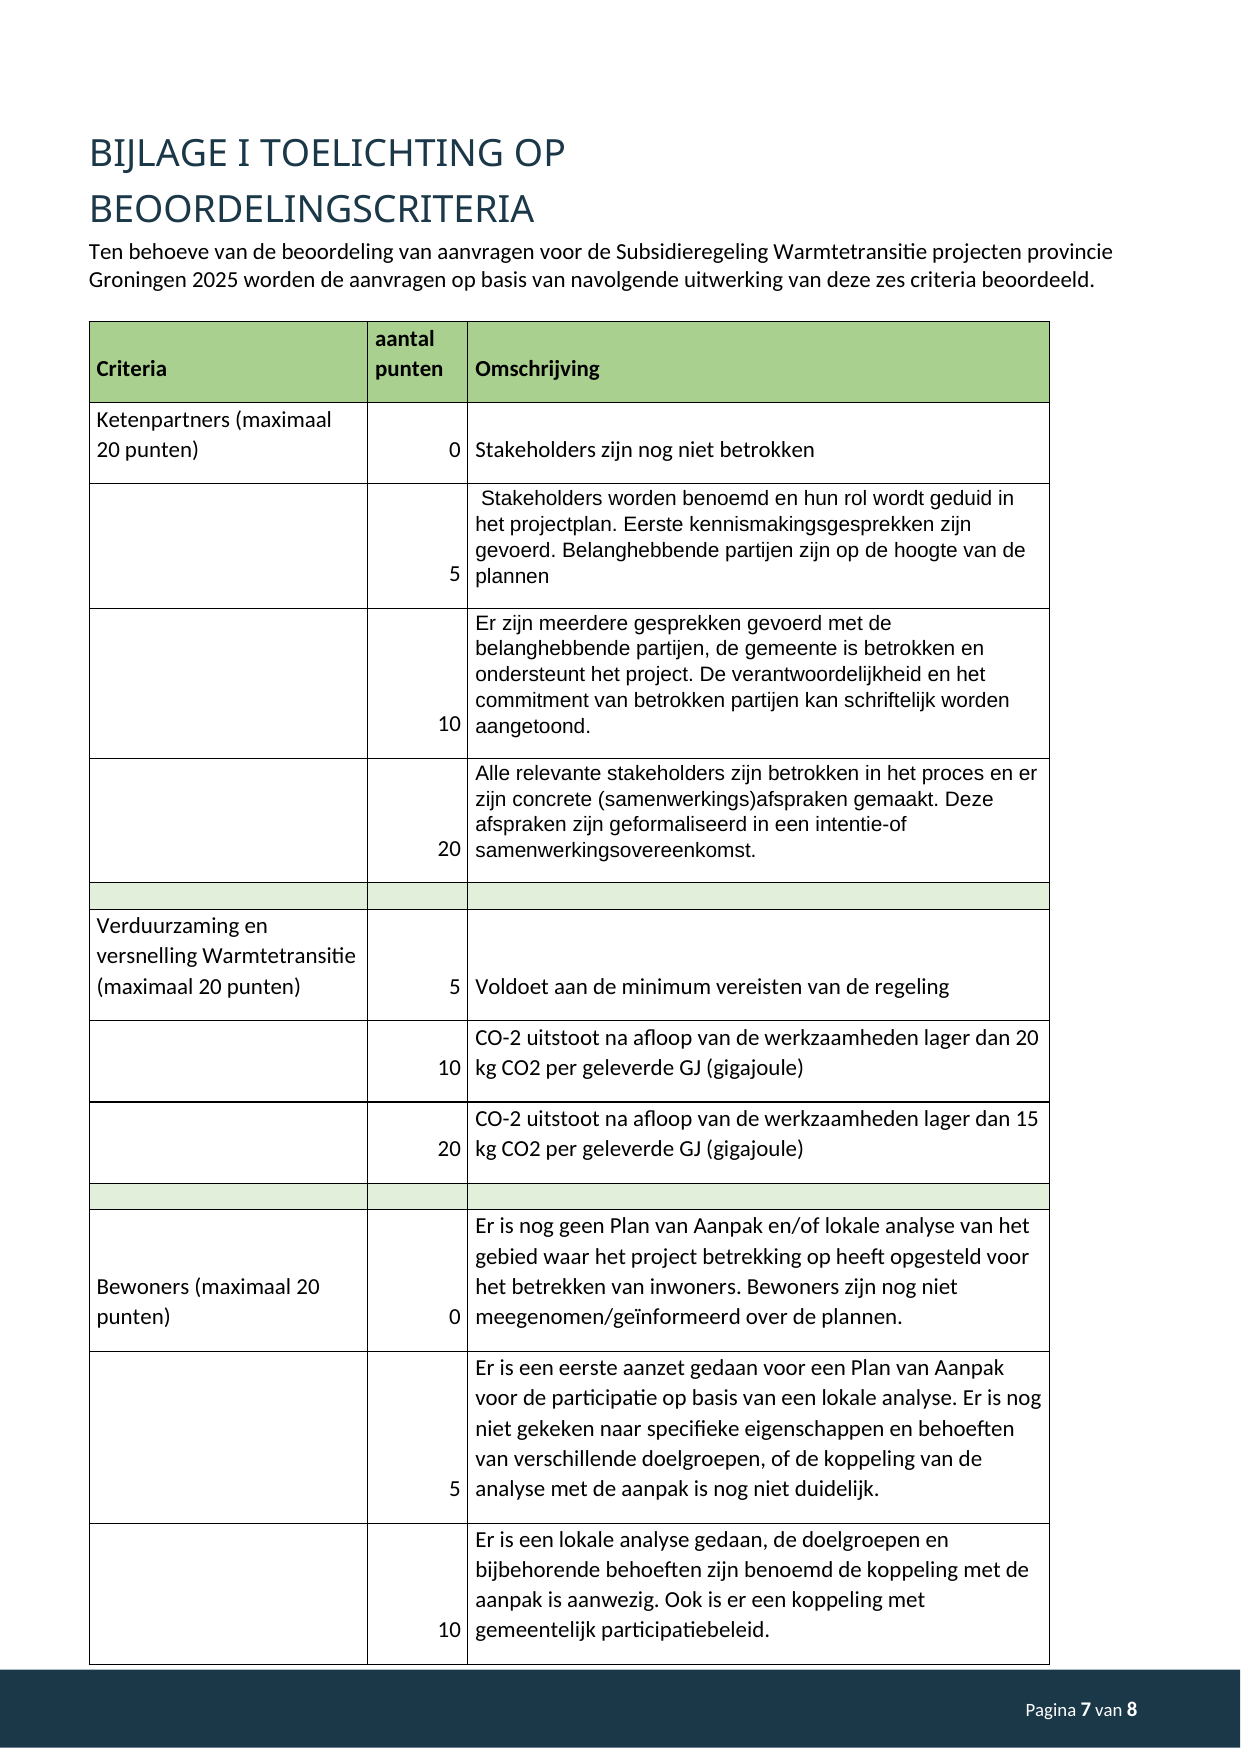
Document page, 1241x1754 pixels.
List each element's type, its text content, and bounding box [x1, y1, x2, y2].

table_cell [90, 1103, 367, 1182]
table_cell [368, 1184, 467, 1209]
table_cell CO-2 uitstoot na afloop van de werkzaamheden lager dan 15 kg CO2 per geleverde GJ (gigajoule) [468, 1103, 1049, 1182]
table_cell 20 [368, 1103, 467, 1182]
table_cell [90, 1524, 367, 1664]
text Ten behoeve van de beoordeling van aanvragen voor de Subsidieregeling Warmtetransitie projecten provincie Groningen 2025 worden de aanvragen op basis van navolgende uitwerking van deze zes criteria beoordeeld. [89, 237, 1137, 293]
table_cell [90, 1021, 367, 1101]
table_cell Er is een eerste aanzet gedaan voor een Plan van Aanpak voor de participatie op basis van een lokale analyse. Er is nog niet gekeken naar specifieke eigenschappen en behoeften van verschillende doelgroepen, of de koppeling van de analyse met de aanpak is nog niet duidelijk. [468, 1352, 1049, 1522]
table_cell Bewoners (maximaal 20 punten) [90, 1210, 367, 1351]
table_cell 0 [368, 1210, 467, 1351]
table_cell 0 [368, 403, 467, 483]
table_cell 10 [368, 1524, 467, 1664]
table_cell 5 [368, 1352, 467, 1522]
table_cell Verduurzaming en versnelling Warmtetransitie (maximaal 20 punten) [90, 910, 367, 1020]
table_cell CO-2 uitstoot na afloop van de werkzaamheden lager dan 20 kg CO2 per geleverde GJ (gigajoule) [468, 1021, 1049, 1101]
table_cell [90, 484, 367, 608]
table_cell [468, 1184, 1049, 1209]
table_cell Ketenpartners (maximaal 20 punten) [90, 403, 367, 483]
table_cell 20 [368, 759, 467, 882]
table_cell Stakeholders worden benoemd en hun rol wordt geduid in het projectplan. Eerste kennismakingsgesprekken zijn gevoerd. Belanghebbende partijen zijn op de hoogte van de plannen [468, 484, 1049, 608]
table_cell [90, 609, 367, 758]
table_cell [368, 883, 467, 909]
subtitle Bijlage I Toelichting op beoordelingscriteria [89, 127, 1137, 233]
table_cell Stakeholders zijn nog niet betrokken [468, 403, 1049, 483]
table_cell [90, 883, 367, 909]
table_cell Alle relevante stakeholders zijn betrokken in het proces en er zijn concrete (samenwerkings)afspraken gemaakt. Deze afspraken zijn geformaliseerd in een intentie-of samenwerkingsovereenkomst. [468, 759, 1049, 882]
table_cell Voldoet aan de minimum vereisten van de regeling [468, 910, 1049, 1020]
table_cell Er zijn meerdere gesprekken gevoerd met de belanghebbende partijen, de gemeente is betrokken en ondersteunt het project. De verantwoordelijkheid en het commitment van betrokken partijen kan schriftelijk worden aangetoond. [468, 609, 1049, 758]
table_cell 10 [368, 609, 467, 758]
table_cell [90, 1184, 367, 1209]
table_header aantal punten [368, 322, 467, 402]
table_cell 5 [368, 484, 467, 608]
table_cell 10 [368, 1021, 467, 1101]
table_cell Er is nog geen Plan van Aanpak en/of lokale analyse van het gebied waar het project betrekking op heeft opgesteld voor het betrekken van inwoners. Bewoners zijn nog niet meegenomen/geïnformeerd over de plannen. [468, 1210, 1049, 1351]
table_cell Er is een lokale analyse gedaan, de doelgroepen en bijbehorende behoeften zijn benoemd de koppeling met de aanpak is aanwezig. Ook is er een koppeling met gemeentelijk participatiebeleid. [468, 1524, 1049, 1664]
table_cell [90, 1352, 367, 1522]
table_cell [90, 759, 367, 882]
table_header Criteria [90, 322, 367, 402]
table_cell [468, 883, 1049, 909]
table_cell 5 [368, 910, 467, 1020]
table_header Omschrijving [468, 322, 1049, 402]
